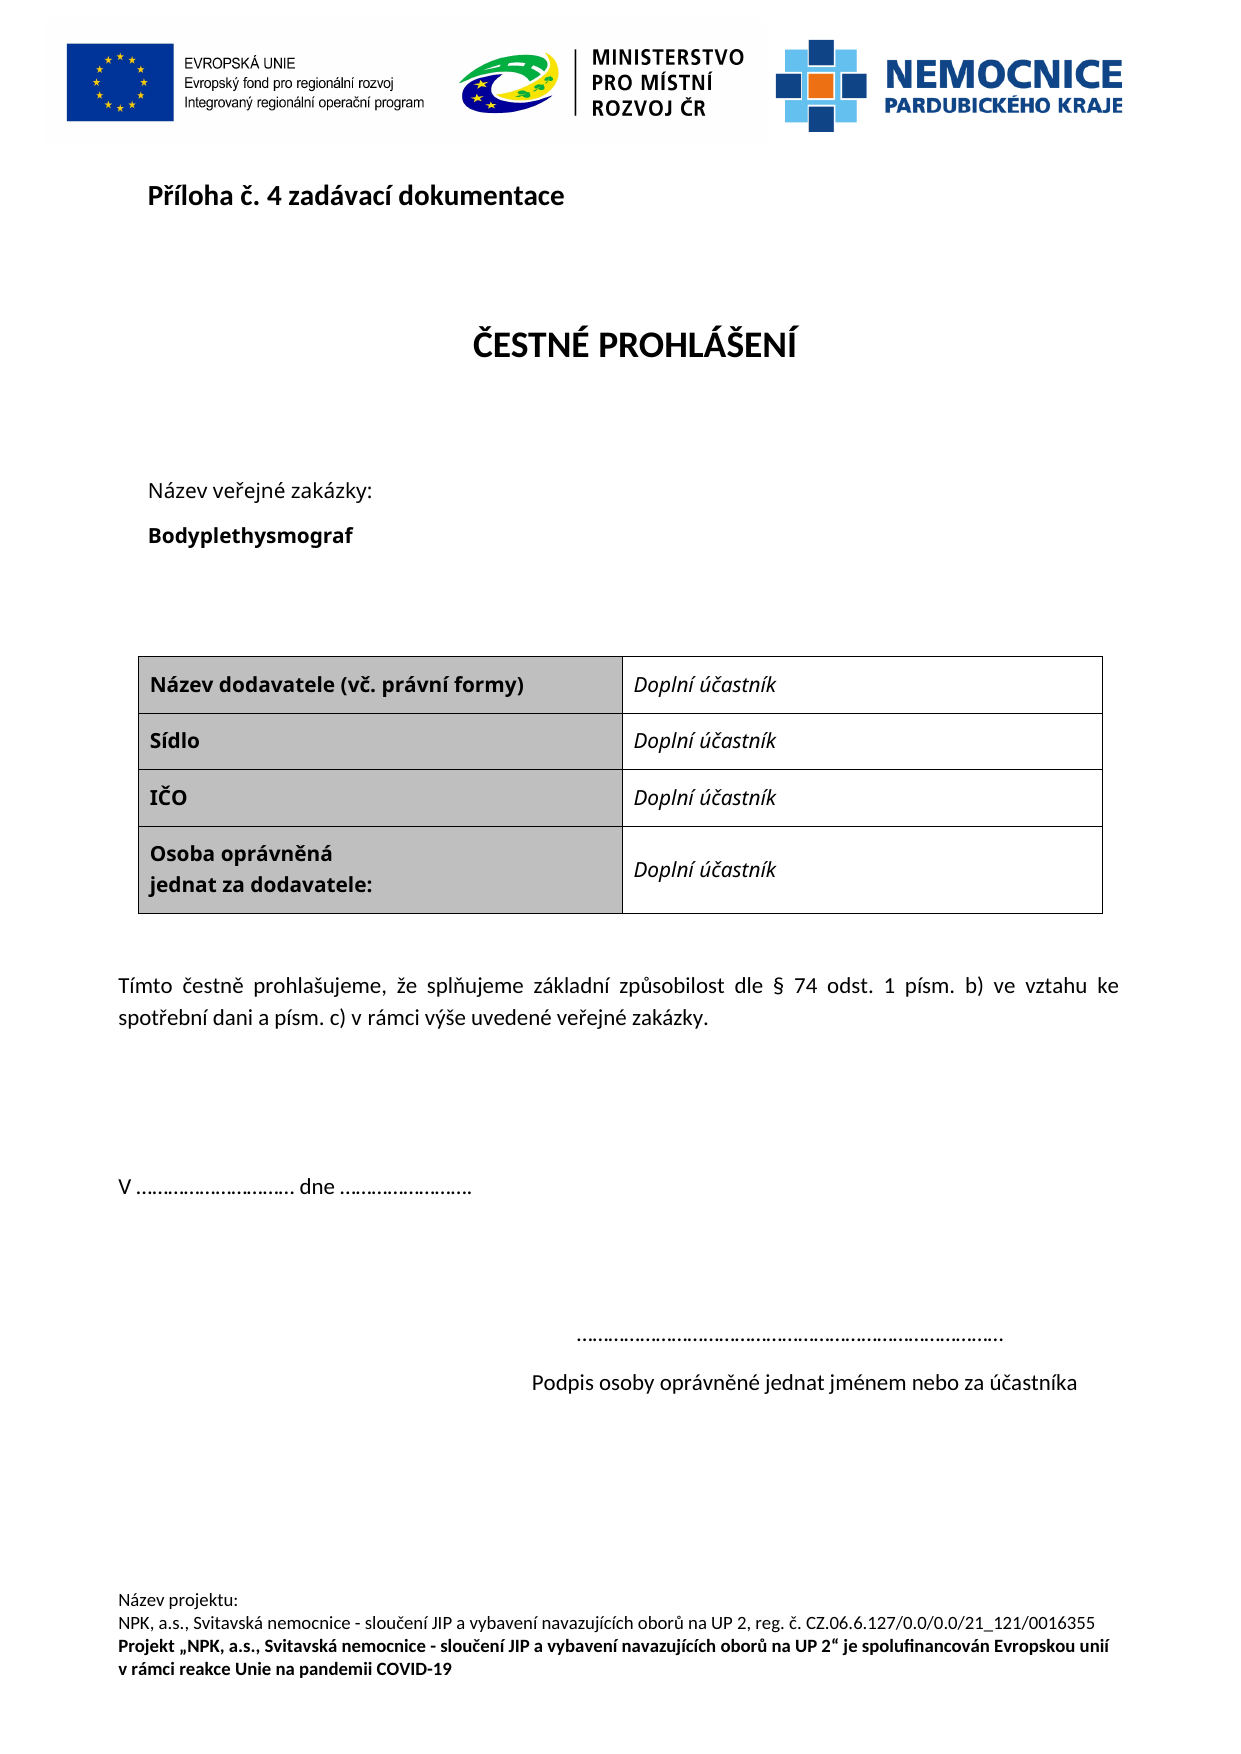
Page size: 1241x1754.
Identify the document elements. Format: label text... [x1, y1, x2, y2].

table_cell Sídlo [139, 714, 622, 769]
text Podpis osoby oprávněné jednat jménem nebo za účastníka [118, 1368, 1122, 1396]
picture [43, 17, 767, 147]
table_cell Doplní účastník [623, 827, 1102, 913]
text Příloha č. 4 zadávací dokumentace [148, 177, 1122, 213]
text Tímto čestně prohlašujeme, že splňujeme základní způsobilost dle § 74 odst. 1 písm. b) ve vztahu ke spotřební dani a písm. c) v rámci výše uvedené veřejné zakázky. [118, 971, 1122, 1032]
text Název veřejné zakázky: [118, 476, 1122, 505]
text ČESTNÉ PROHLÁŠENÍ [148, 321, 1122, 367]
table_cell IČO [139, 770, 622, 826]
table_header Název dodavatele (vč. právní formy) [139, 657, 622, 713]
text V ………………………… dne ……………………. [118, 1172, 1122, 1200]
table_header Doplní účastník [623, 657, 1102, 713]
picture [774, 38, 1123, 133]
table_cell Osoba oprávněná jednat za dodavatele: [139, 827, 622, 913]
text ……………………………………………………………………… [118, 1319, 1122, 1347]
table_cell Doplní účastník [623, 714, 1102, 769]
table_cell Doplní účastník [623, 770, 1102, 826]
text Bodyplethysmograf [148, 521, 1122, 550]
